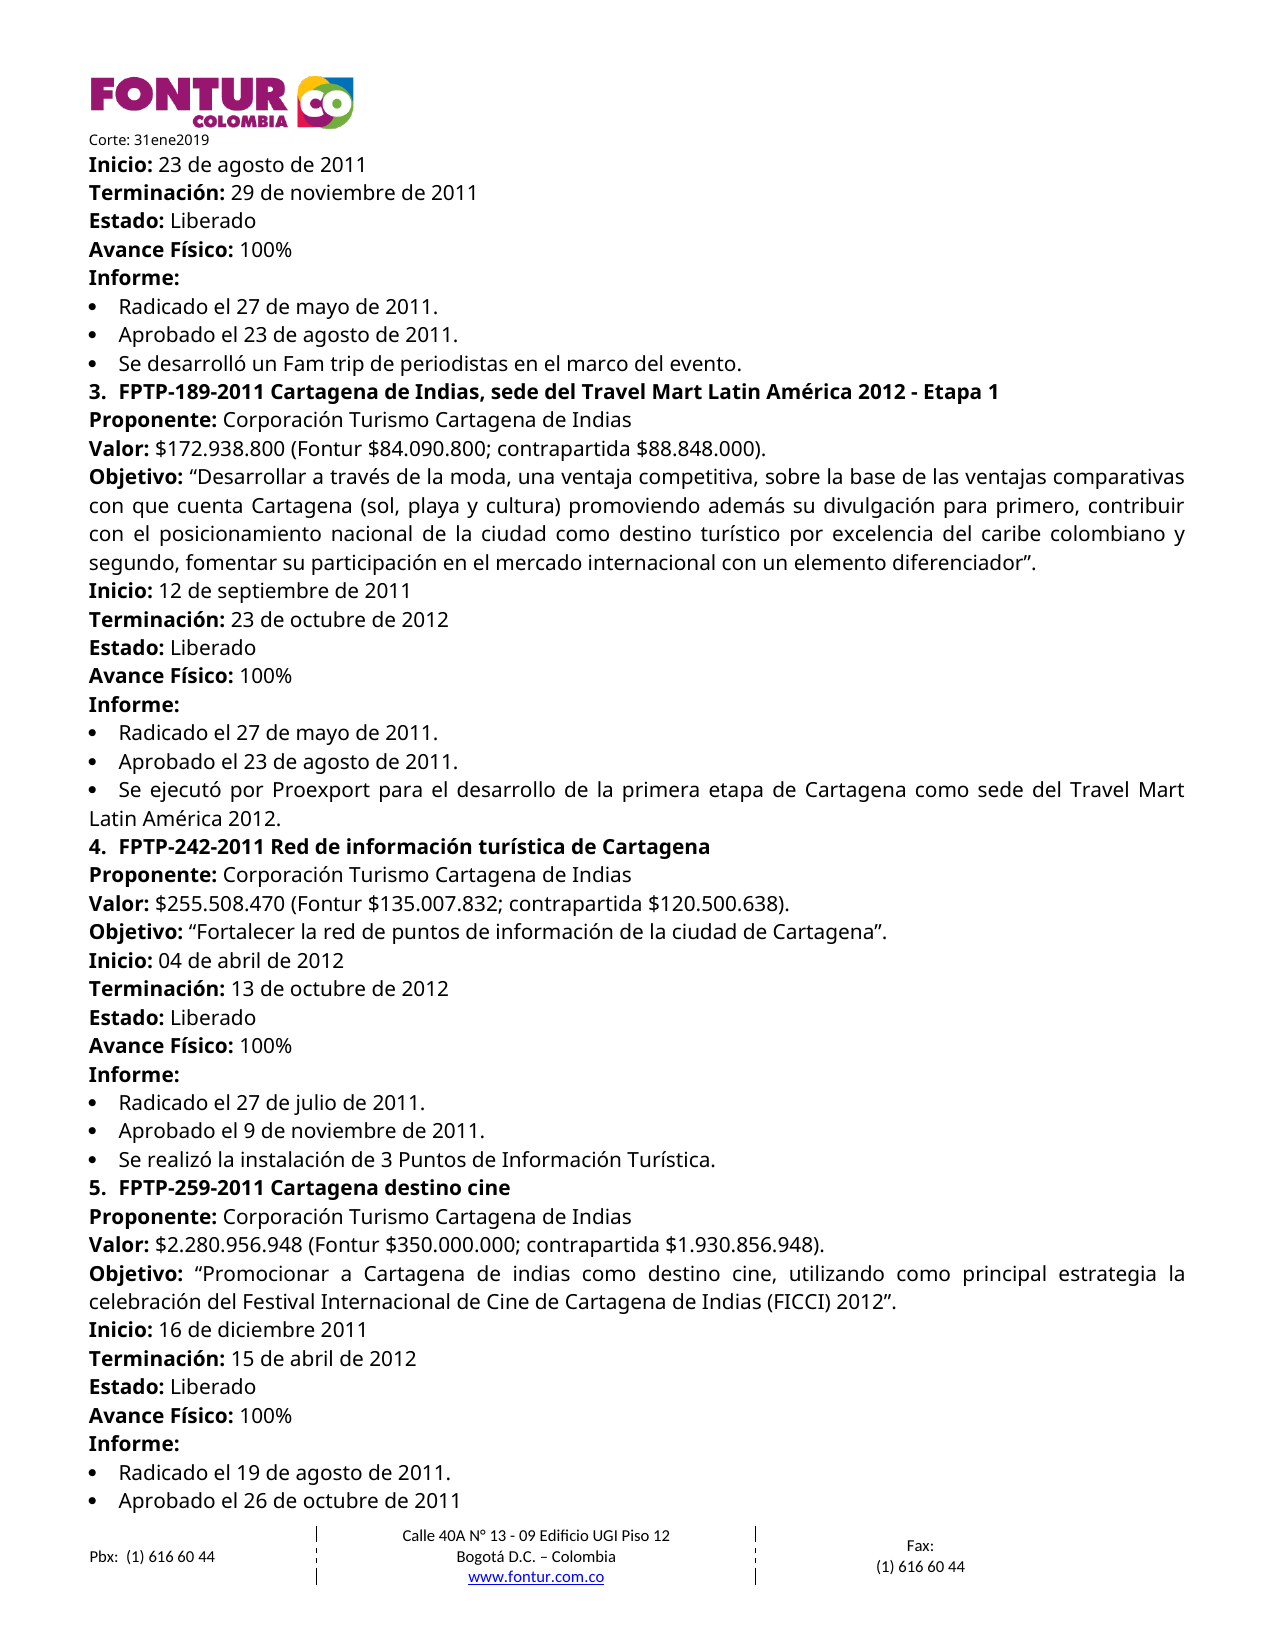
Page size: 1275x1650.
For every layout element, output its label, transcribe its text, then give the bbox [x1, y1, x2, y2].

list Proponente: Corporación Turismo Cartagena de Indias [89, 861, 1186, 889]
list Inicio: 12 de septiembre de 2011 [89, 576, 1186, 605]
list Valor: $2.280.956.948 (Fontur $350.000.000; contrapartida $1.930.856.948). [89, 1230, 1186, 1259]
list Radicado el 27 de julio de 2011. [89, 1088, 1186, 1117]
list Terminación: 13 de octubre de 2012 [89, 974, 1186, 1003]
list Avance Físico: 100% [89, 1401, 1186, 1429]
list Terminación: 15 de abril de 2012 [89, 1344, 1186, 1372]
list Inicio: 23 de agosto de 2011 [89, 150, 1186, 178]
list Objetivo: “Promocionar a Cartagena de indias como destino cine, utilizando como principal estrategia la celebración del Festival Internacional de Cine de Cartagena de Indias (FICCI) 2012”. [89, 1259, 1186, 1316]
list Aprobado el 23 de agosto de 2011. [89, 320, 1186, 349]
list Proponente: Corporación Turismo Cartagena de Indias [89, 406, 1186, 434]
list Avance Físico: 100% [89, 1031, 1186, 1060]
picture [88, 73, 355, 130]
list Informe: [89, 263, 1186, 292]
list Estado: Liberado [89, 207, 1186, 235]
list FPTP-189-2011 Cartagena de Indias, sede del Travel Mart Latin América 2012 - Etapa 1 [89, 377, 1186, 406]
list FPTP-242-2011 Red de información turística de Cartagena [89, 832, 1186, 861]
list Radicado el 27 de mayo de 2011. [89, 292, 1186, 320]
list Aprobado el 26 de octubre de 2011 [89, 1486, 1186, 1515]
list Objetivo: “Fortalecer la red de puntos de información de la ciudad de Cartagena”. [89, 917, 1186, 946]
list Inicio: 04 de abril de 2012 [89, 946, 1186, 974]
list Informe: [89, 1429, 1186, 1458]
list Valor: $172.938.800 (Fontur $84.090.800; contrapartida $88.848.000). [89, 434, 636, 462]
list Valor: $255.508.470 (Fontur $135.007.832; contrapartida $120.500.638). [89, 889, 1186, 917]
list Avance Físico: 100% [89, 662, 1186, 690]
list Estado: Liberado [89, 633, 1186, 662]
list Radicado el 19 de agosto de 2011. [89, 1458, 1186, 1486]
list Valor: $172.938.800 (Fontur $84.090.800; contrapartida $88.848.000). [648, 434, 1186, 462]
list Aprobado el 9 de noviembre de 2011. [89, 1117, 1186, 1145]
list Inicio: 16 de diciembre 2011 [89, 1316, 1186, 1344]
list Estado: Liberado [89, 1003, 1186, 1031]
list Se realizó la instalación de 3 Puntos de Información Turística. [89, 1145, 1186, 1173]
list Proponente: Corporación Turismo Cartagena de Indias [89, 1202, 1186, 1230]
list Se ejecutó por Proexport para el desarrollo de la primera etapa de Cartagena como sede del Travel Mart Latin América 2012. [89, 775, 1186, 832]
list Informe: [89, 1060, 1186, 1088]
list Se desarrolló un Fam trip de periodistas en el marco del evento. [89, 349, 1186, 377]
list Terminación: 29 de noviembre de 2011 [89, 178, 1186, 207]
list Radicado el 27 de mayo de 2011. [89, 718, 1186, 747]
list Terminación: 23 de octubre de 2012 [89, 605, 1186, 633]
list Estado: Liberado [89, 1372, 1186, 1401]
list Aprobado el 23 de agosto de 2011. [89, 747, 1186, 775]
list FPTP-259-2011 Cartagena destino cine [89, 1173, 1186, 1202]
list Informe: [89, 690, 1186, 718]
list Avance Físico: 100% [89, 235, 1186, 263]
